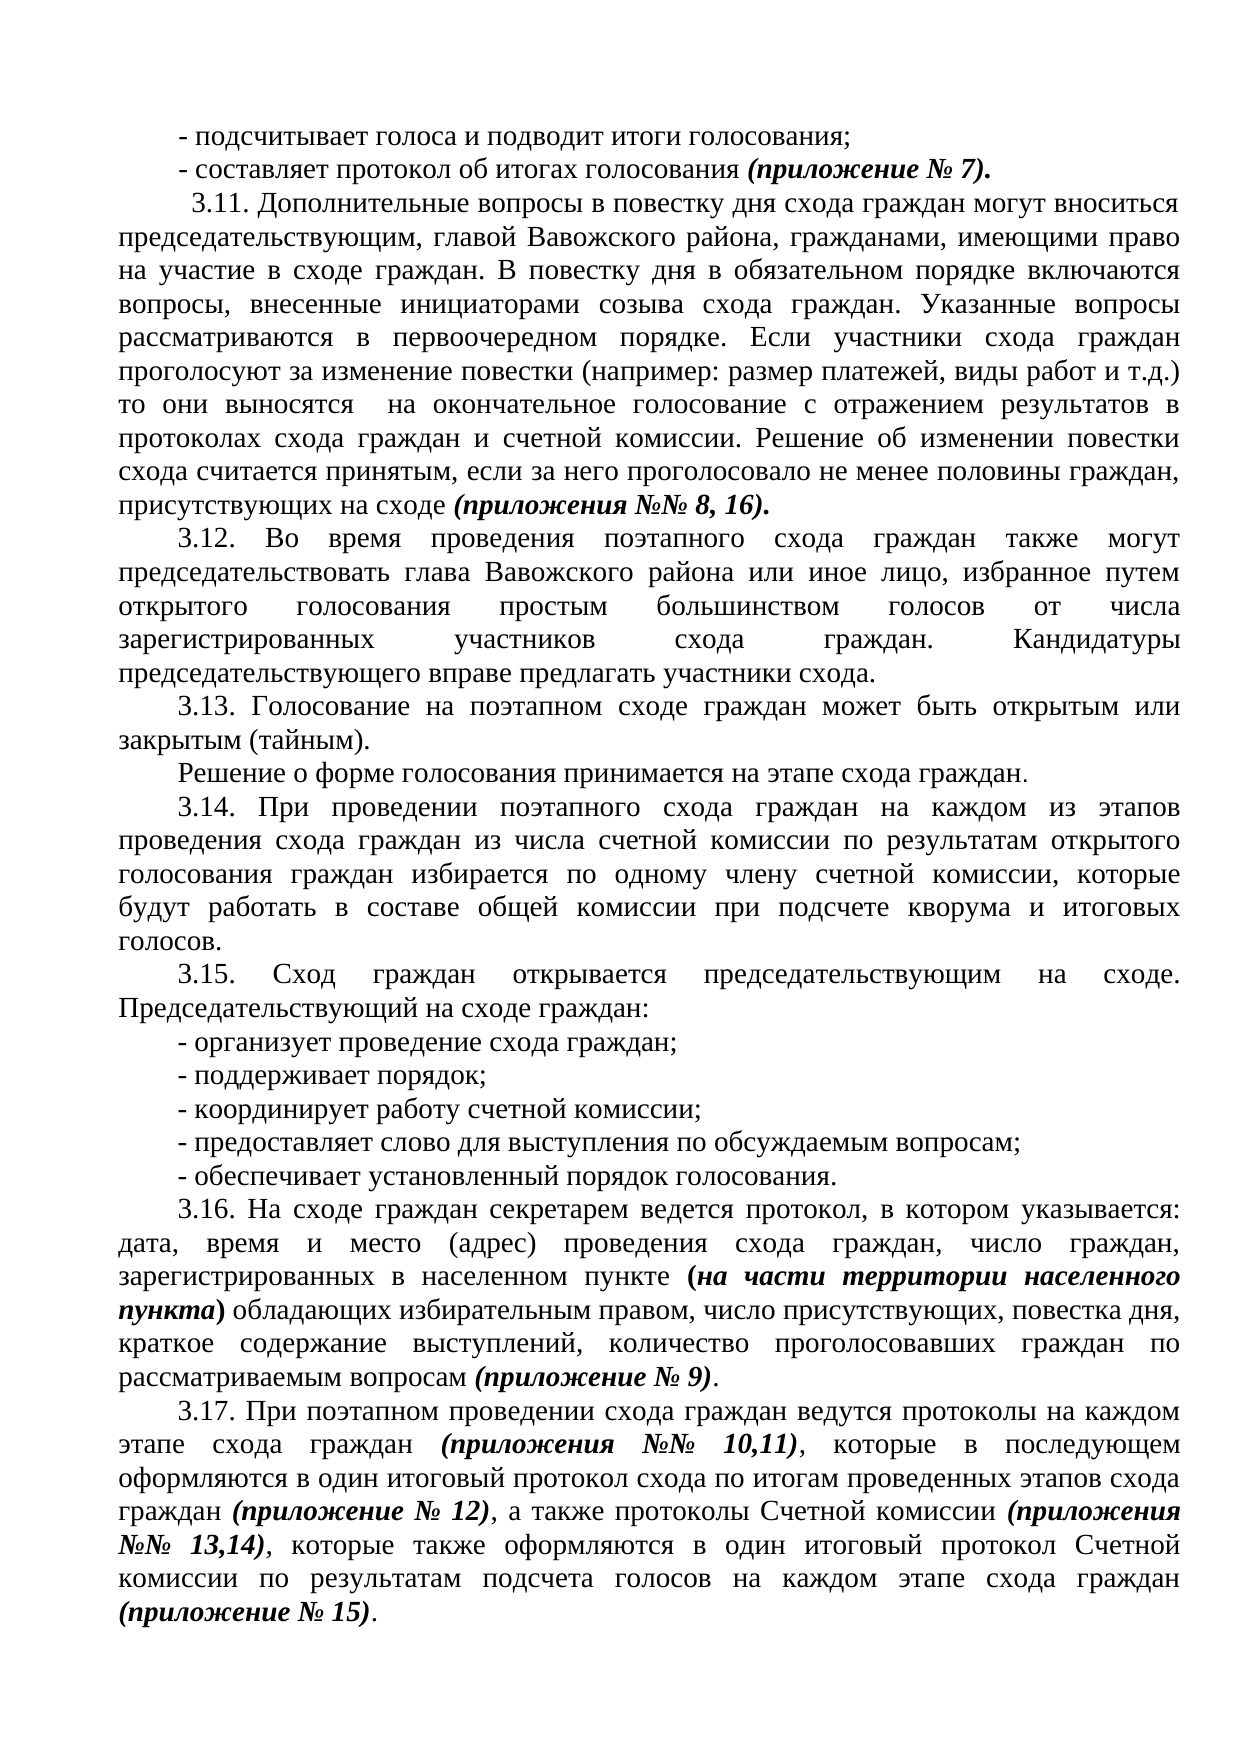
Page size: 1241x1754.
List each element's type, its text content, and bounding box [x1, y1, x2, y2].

text - предоставляет слово для выступления по обсуждаемым вопросам; [118, 1124, 1181, 1158]
text - организует проведение схода граждан; [118, 1024, 1181, 1057]
text 3.17. При поэтапном проведении схода граждан ведутся протоколы на каждом этапе схода граждан (приложения №№ 10,11), которые в последующем оформляются в один итоговый протокол схода по итогам проведенных этапов схода граждан (приложение № 12), а также протоколы Счетной комиссии (приложения №№ 13,14), которые также оформляются в один итоговый протокол Счетной комиссии по результатам подсчета голосов на каждом этапе схода граждан (приложение № 15). [118, 1393, 1181, 1627]
text 3.15. Сход граждан открывается председательствующим на сходе. Председательствующий на сходе граждан: [118, 957, 1181, 1024]
text - поддерживает порядок; [118, 1057, 1181, 1091]
list - составляет протокол об итогах голосования (приложение № 7). [163, 152, 1181, 185]
text - обеспечивает установленный порядок голосования. [118, 1158, 1181, 1191]
text Решение о форме голосования принимается на этапе схода граждан. [118, 755, 1181, 789]
text 3.16. На сходе граждан секретарем ведется протокол, в котором указывается: дата, время и место (адрес) проведения схода граждан, число граждан, зарегистрированных в населенном пункте (на части территории населенного пункта) обладающих избирательным правом, число присутствующих, повестка дня, краткое содержание выступлений, количество проголосовавших граждан по рассматриваемым вопросам (приложение № 9). [118, 1191, 1181, 1393]
text 3.13. Голосование на поэтапном сходе граждан может быть открытым или закрытым (тайным). [118, 688, 1181, 755]
text - координирует работу счетной комиссии; [118, 1091, 1181, 1124]
text 3.12. Во время проведения поэтапного схода граждан также могут председательствовать глава Вавожского района или иное лицо, избранное путем открытого голосования простым большинством голосов от числа зарегистрированных участников схода граждан. Кандидатуры председательствующего вправе предлагать участники схода. [118, 521, 1181, 688]
text 3.11. Дополнительные вопросы в повестку дня схода граждан могут вноситься председательствующим, главой Вавожского района, гражданами, имеющими право на участие в сходе граждан. В повестку дня в обязательном порядке включаются вопросы, внесенные инициаторами созыва схода граждан. Указанные вопросы рассматриваются в первоочередном порядке. Если участники схода граждан проголосуют за изменение повестки (например: размер платежей, виды работ и т.д.) то они выносятся на окончательное голосование с отражением результатов в протоколах схода граждан и счетной комиссии. Решение об изменении повестки схода считается принятым, если за него проголосовало не менее половины граждан, присутствующих на сходе (приложения №№ 8, 16). [118, 185, 1181, 521]
text 3.14. При проведении поэтапного схода граждан на каждом из этапов проведения схода граждан из числа счетной комиссии по результатам открытого голосования граждан избирается по одному члену счетной комиссии, которые будут работать в составе общей комиссии при подсчете кворума и итоговых голосов. [118, 789, 1181, 957]
list - подсчитывает голоса и подводит итоги голосования; [163, 118, 1181, 152]
